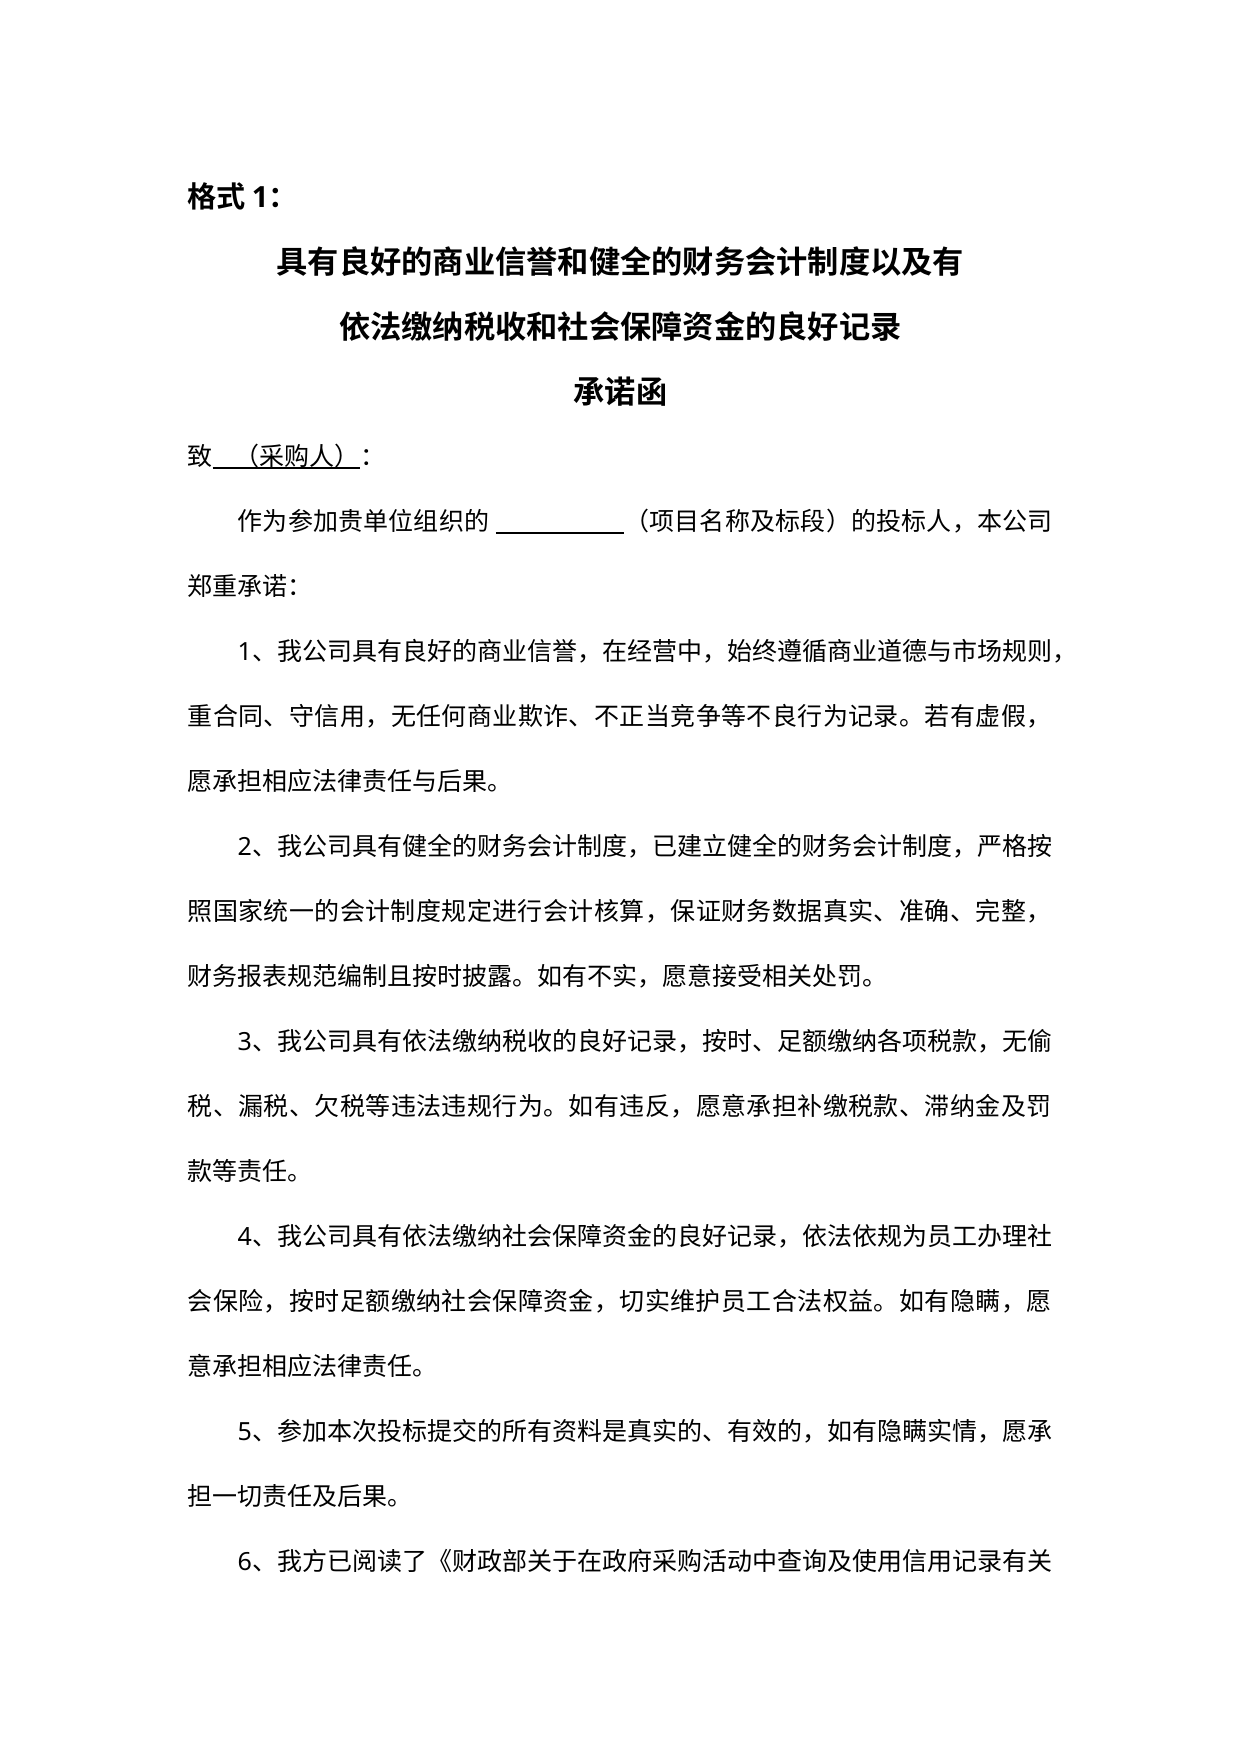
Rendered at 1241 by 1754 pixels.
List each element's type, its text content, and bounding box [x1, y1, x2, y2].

text 5、参加本次投标提交的所有资料是真实的、有效的，如有隐瞒实情，愿承担一切责任及后果。 [187, 1397, 1053, 1527]
text 3、我公司具有依法缴纳税收的良好记录，按时、足额缴纳各项税款，无偷税、漏税、欠税等违法违规行为。如有违反，愿意承担补缴税款、滞纳金及罚款等责任。 [187, 1007, 1053, 1202]
text 1、我公司具有良好的商业信誉，在经营中，始终遵循商业道德与市场规则，重合同、守信用，无任何商业欺诈、不正当竞争等不良行为记录。若有虚假，愿承担相应法律责任与后果。 [187, 617, 1053, 812]
text 作为参加贵单位组织的 （项目名称及标段）的投标人，本公司郑重承诺： [187, 487, 1053, 617]
text 依法缴纳税收和社会保障资金的良好记录 [187, 292, 1053, 357]
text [187, 1527, 1053, 1592]
text 承诺函 [187, 357, 1053, 422]
text 格式1： [187, 162, 1053, 227]
text 2、我公司具有健全的财务会计制度，已建立健全的财务会计制度，严格按照国家统一的会计制度规定进行会计核算，保证财务数据真实、准确、完整，财务报表规范编制且按时披露。如有不实，愿意接受相关处罚。 [187, 812, 1053, 1007]
text 致 （采购人）： [187, 422, 1053, 487]
text 具有良好的商业信誉和健全的财务会计制度以及有 [187, 227, 1053, 292]
text 4、我公司具有依法缴纳社会保障资金的良好记录，依法依规为员工办理社会保险，按时足额缴纳社会保障资金，切实维护员工合法权益。如有隐瞒，愿意承担相应法律责任。 [187, 1202, 1053, 1397]
